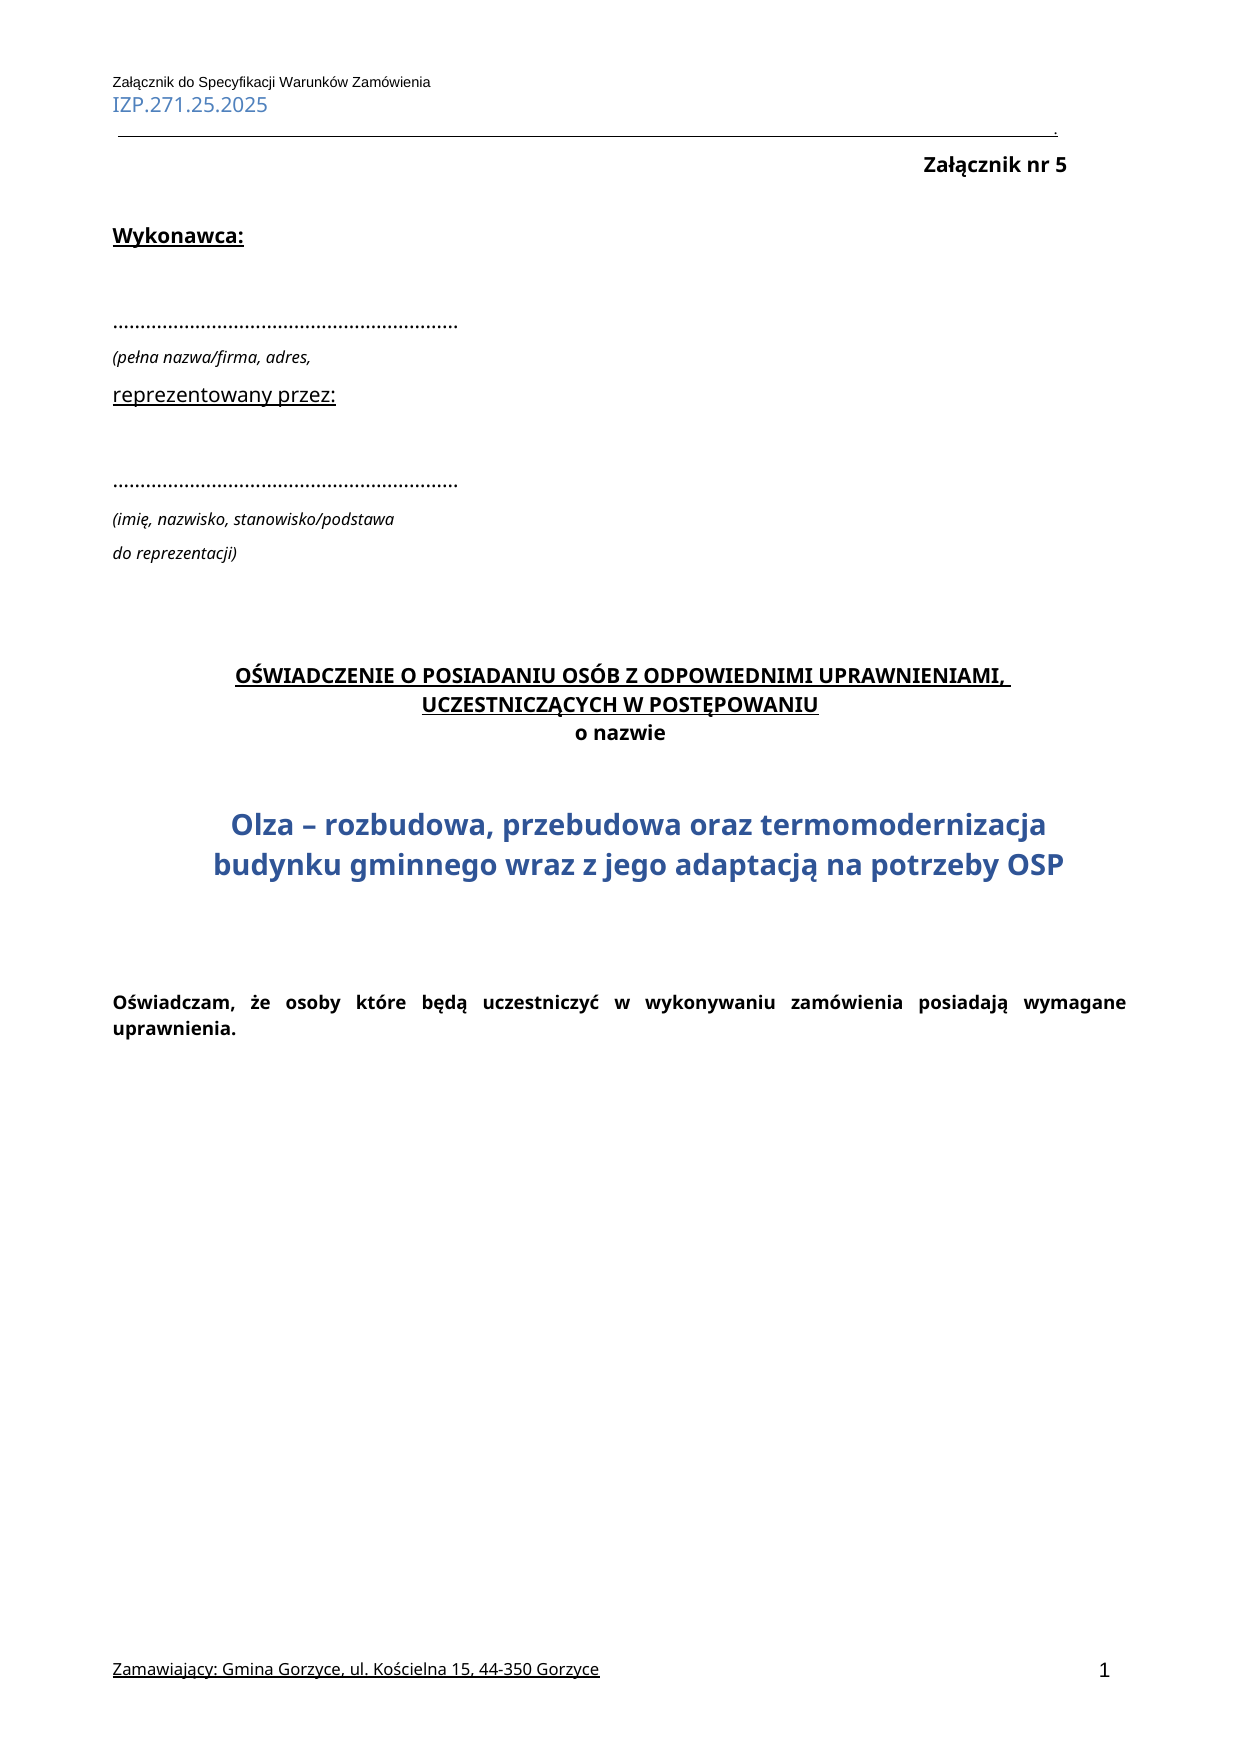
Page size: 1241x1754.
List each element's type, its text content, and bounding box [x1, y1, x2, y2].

text Oświadczam, że osoby które będą uczestniczyć w wykonywaniu zamówienia posiadają wymagane uprawnienia. [112, 989, 1128, 1040]
text Wykonawca: [112, 221, 1128, 249]
text Olza – rozbudowa, przebudowa oraz termomodernizacja budynku gminnego wraz z jego adaptacją na potrzeby OSP [150, 804, 1128, 883]
text Załącznik nr 5 [112, 150, 1128, 178]
text (imię, nazwisko, stanowisko/podstawa do reprezentacji) [112, 508, 508, 565]
text reprezentowany przez: [112, 380, 1128, 408]
text UCZESTNICZĄCYCH W POSTĘPOWANIU [112, 690, 1128, 718]
text o nazwie [112, 718, 1128, 747]
text ……………………………………………………… (pełna nazwa/firma, adres, [112, 306, 507, 369]
text OŚWIADCZENIE O POSIADANIU OSÓB Z ODPOWIEDNIMI UPRAWNIENIAMI, [112, 661, 1128, 690]
text ……………………………………………………… [112, 465, 507, 494]
